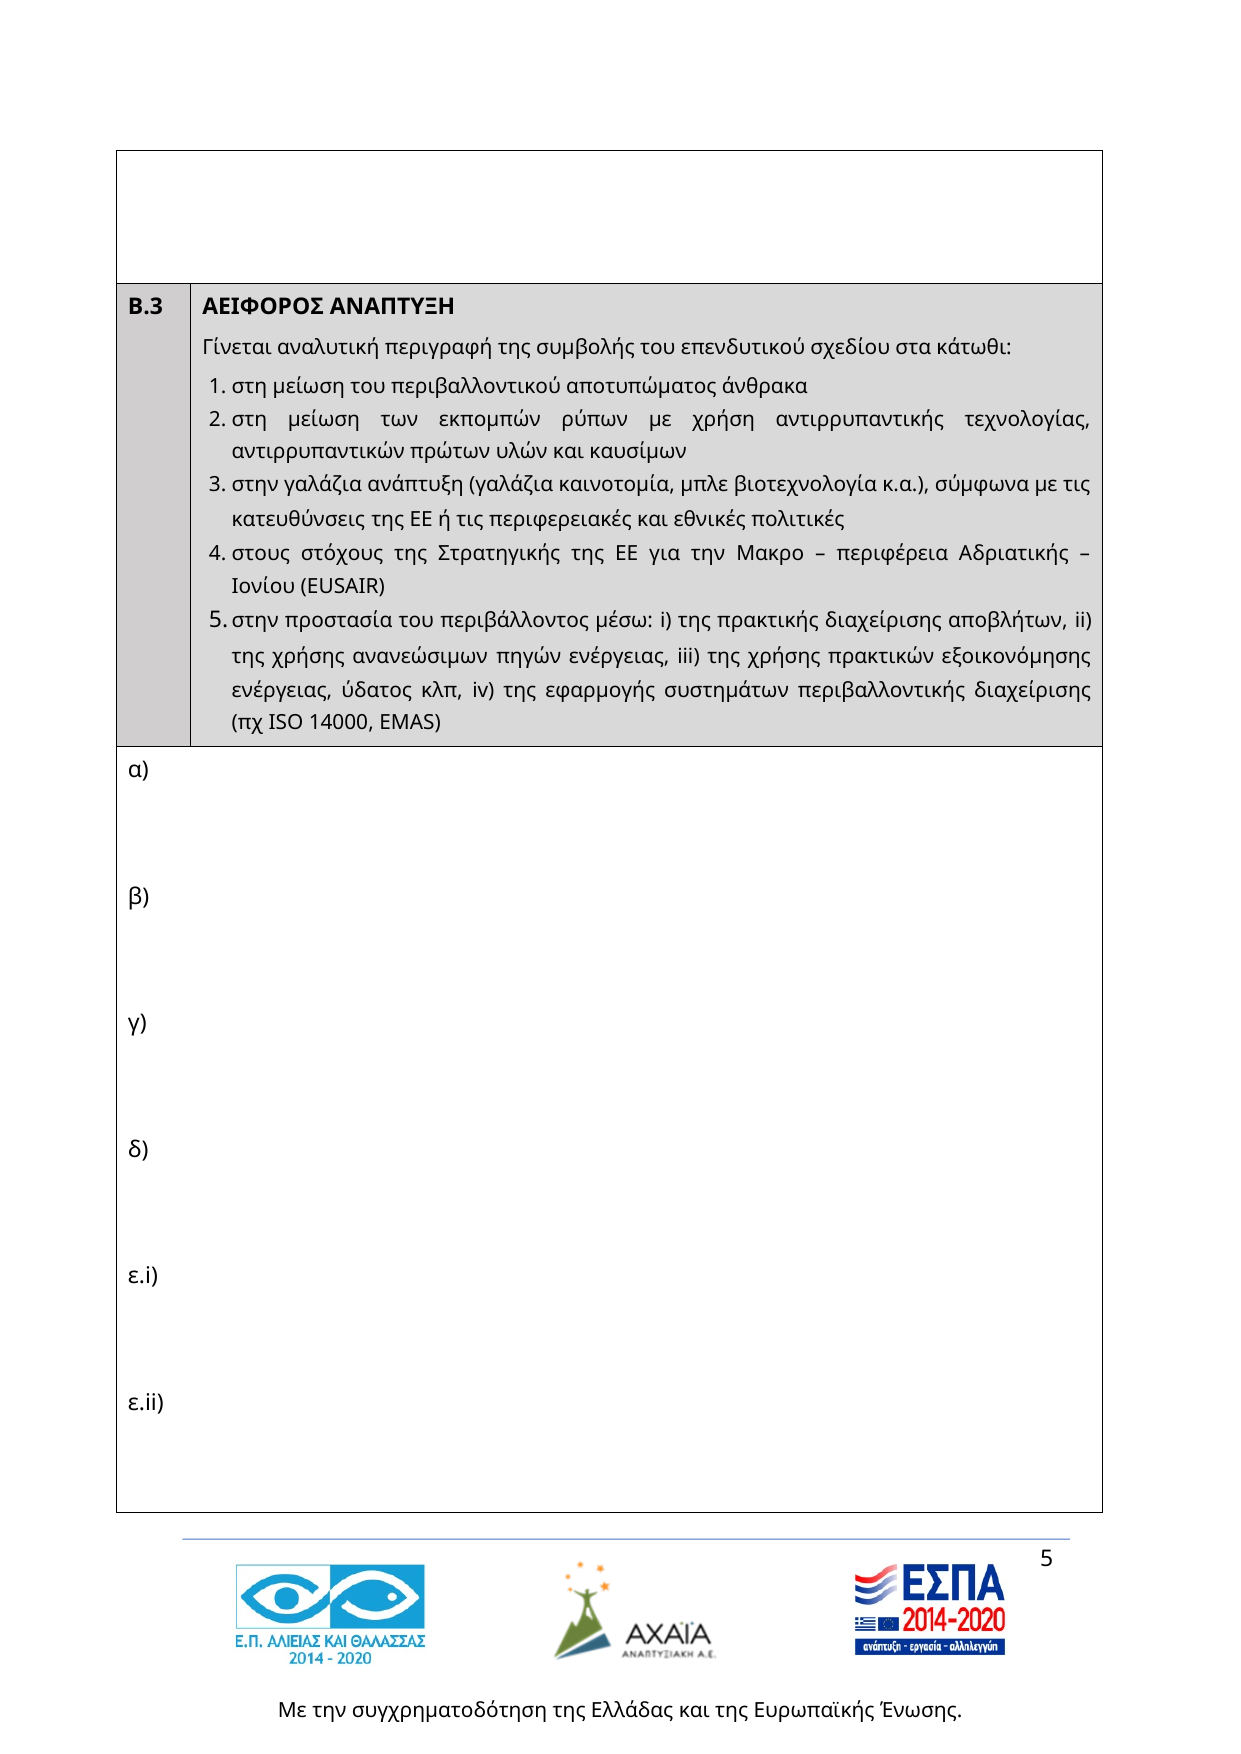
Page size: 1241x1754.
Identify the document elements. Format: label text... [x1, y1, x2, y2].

table_cell [117, 151, 1102, 283]
table_cell ΑΕΙΦΟΡΟΣ ΑΝΑΠΤΥΞΗ Γίνεται αναλυτική περιγραφή της συμβολής του επενδυτικού σχεδίου στα κάτωθι: στη μείωση του περιβαλλοντικού αποτυπώματος άνθρακα στη μείωση των εκπομπών ρύπων με χρήση αντιρρυπαντικής τεχνολογίας, αντιρρυπαντικών πρώτων υλών και καυσίμων στην γαλάζια ανάπτυξη (γαλάζια καινοτομία, μπλε βιοτεχνολογία κ.α.), σύμφωνα με τις κατευθύνσεις της ΕΕ ή τις περιφερειακές και εθνικές πολιτικές στους στόχους της Στρατηγικής της ΕΕ για την Μακρο – περιφέρεια Αδριατικής – Ιονίου (EUSAIR) στην προστασία του περιβάλλοντος μέσω: i) της πρακτικής διαχείρισης αποβλήτων, ii) της χρήσης ανανεώσιμων πηγών ενέργειας, iii) της χρήσης πρακτικών εξοικονόμησης ενέργειας, ύδατος κλπ, iv) της εφαρμογής συστημάτων περιβαλλοντικής διαχείρισης (πχ ISO 14000, EMAS) [191, 284, 1102, 746]
picture [544, 1555, 726, 1668]
picture [232, 1560, 428, 1668]
picture [850, 1561, 1009, 1657]
table_cell Β.3 [117, 284, 190, 746]
table_cell α) β) γ) δ) ε.i) ε.ii) ε.iii) ε.iv) [117, 747, 1102, 1512]
